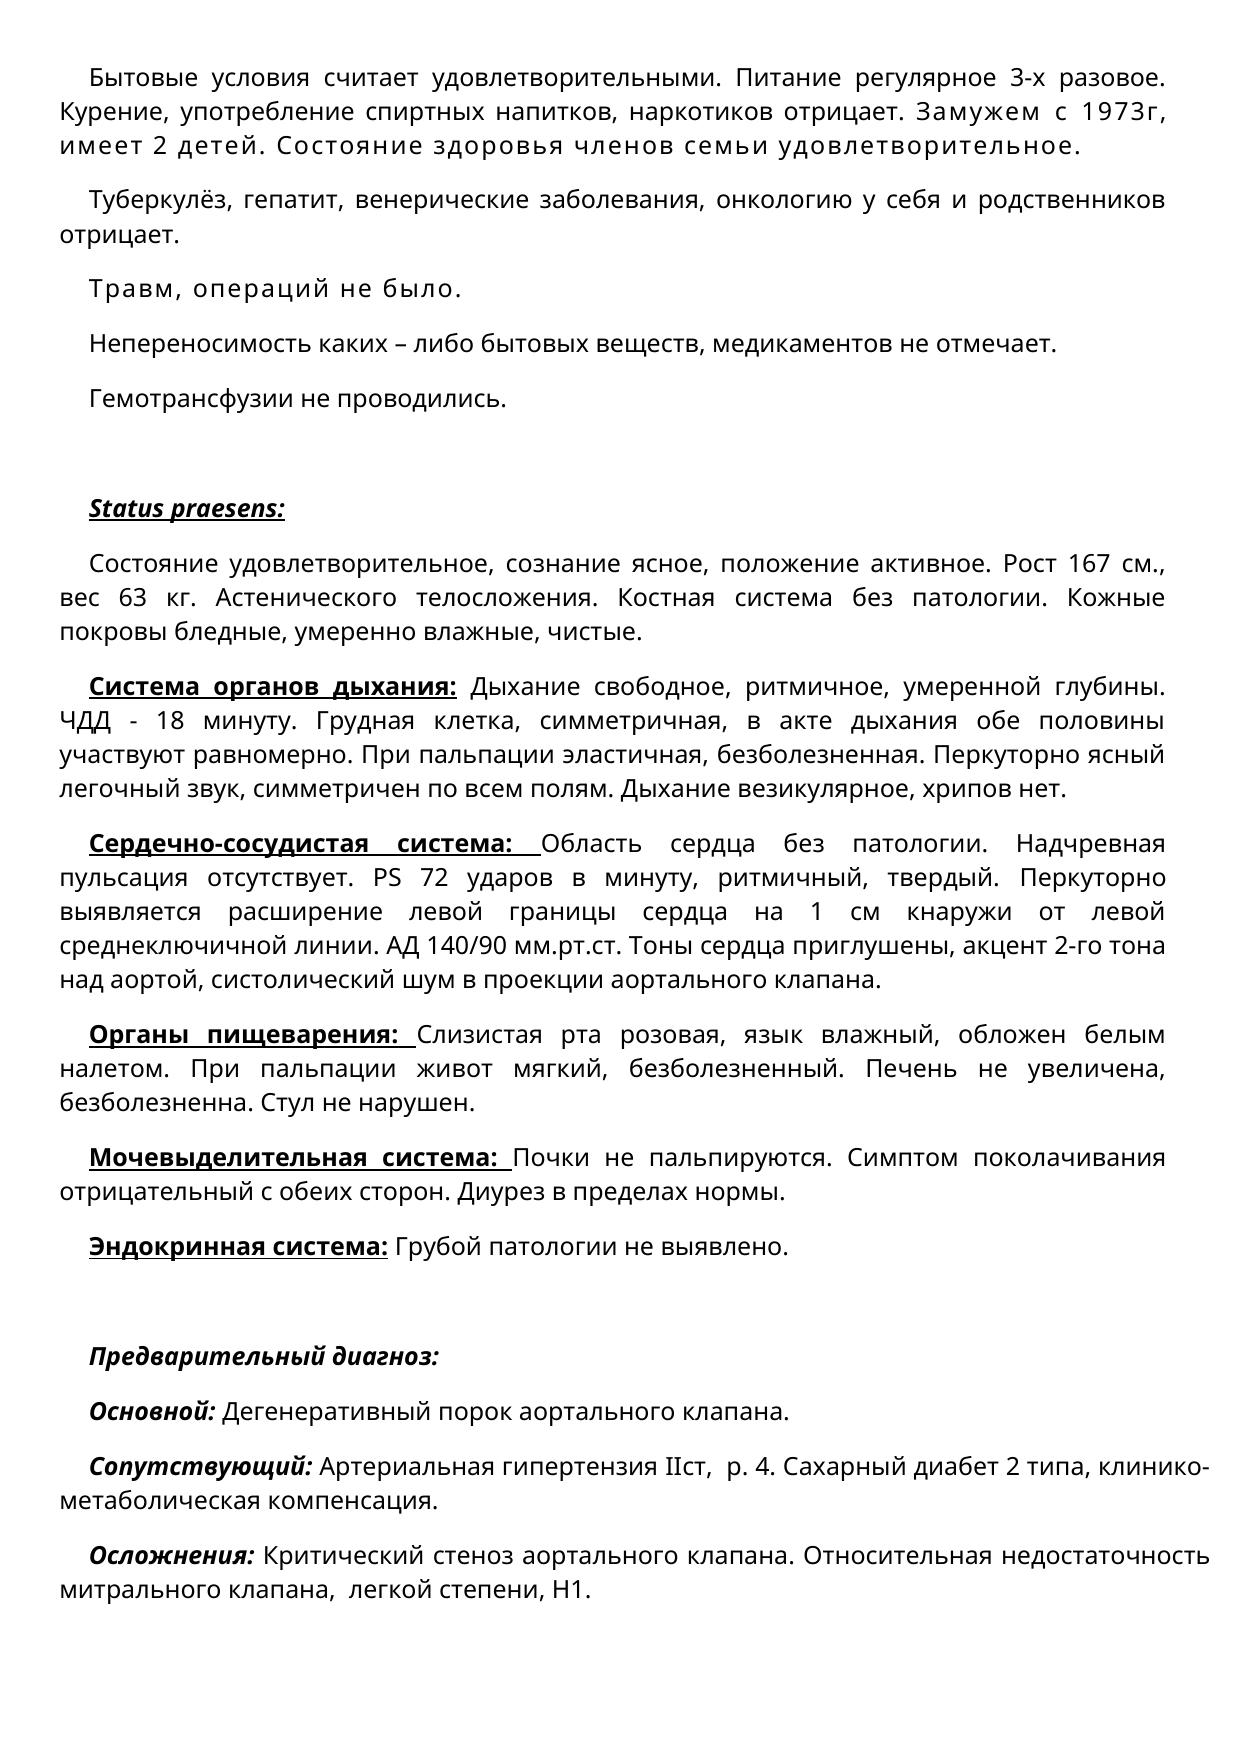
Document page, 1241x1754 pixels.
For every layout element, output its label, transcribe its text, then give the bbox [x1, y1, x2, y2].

text Состояние удовлетворительное, сознание ясное, положение активное. Рост 167 см., вес 63 кг. Астенического телосложения. Костная система без патологии. Кожные покровы бледные, умеренно влажные, чистые. [59, 546, 1167, 648]
text Бытовые условия считает удовлетворительными. Питание регулярное 3-х разовое. Курение, употребление спиртных напитков, наркотиков отрицает. Замужем с 1973г, имеет 2 детей. Состояние здоровья членов семьи удовлетворительное. [59, 59, 1167, 161]
text Эндокринная система: Грубой патологии не выявлено. [59, 1229, 1167, 1263]
text Осложнения: Критический стеноз аортального клапана. Относительная недостаточность митрального клапана, легкой степени, Н1. [59, 1537, 1211, 1606]
text Система органов дыхания: Дыхание свободное, ритмичное, умеренной глубины. ЧДД - 18 минуту. Грудная клетка, симметричная, в акте дыхания обе половины участвуют равномерно. При пальпации эластичная, безболезненная. Перкуторно ясный легочный звук, симметричен по всем полям. Дыхание везикулярное, хрипов нет. [59, 669, 1167, 805]
text Предварительный диагноз: [59, 1339, 1167, 1373]
text Основной: Дегенеративный порок аортального клапана. [59, 1393, 1211, 1428]
text Сердечно-сосудистая система: Область сердца без патологии. Надчревная пульсация отсутствует. PS 72 ударов в минуту, ритмичный, твердый. Перкуторно выявляется расширение левой границы сердца на 1 см кнаружи от левой среднеключичной линии. AД 140/90 мм.рт.ст. Тоны сердца приглушены, акцент 2-го тона над аортой, систолический шум в проекции аортального клапана. [59, 826, 1167, 996]
text Сопутствующий: Артериальная гипертензия IIст, р. 4. Сахарный диабет 2 типа, клинико-метаболическая компенсация. [59, 1448, 1211, 1517]
text Status praesens: [59, 491, 1167, 525]
text Мочевыделительная система: Почки не пальпируются. Симптом поколачивания отрицательный с обеих сторон. Диурез в пределах нормы. [59, 1140, 1167, 1208]
text Травм, операций не было. [59, 271, 1167, 305]
text Непереносимость каких – либо бытовых веществ, медикаментов не отмечает. [59, 326, 1167, 360]
text Туберкулёз, гепатит, венерические заболевания, онкологию у себя и родственников отрицает. [59, 182, 1167, 250]
text Органы пищеварения: Слизистая рта розовая, язык влажный, обложен белым налетом. При пальпации живот мягкий, безболезненный. Печень не увеличена, безболезненна. Стул не нарушен. [59, 1017, 1167, 1119]
text Гемотрансфузии не проводились. [59, 381, 1167, 415]
